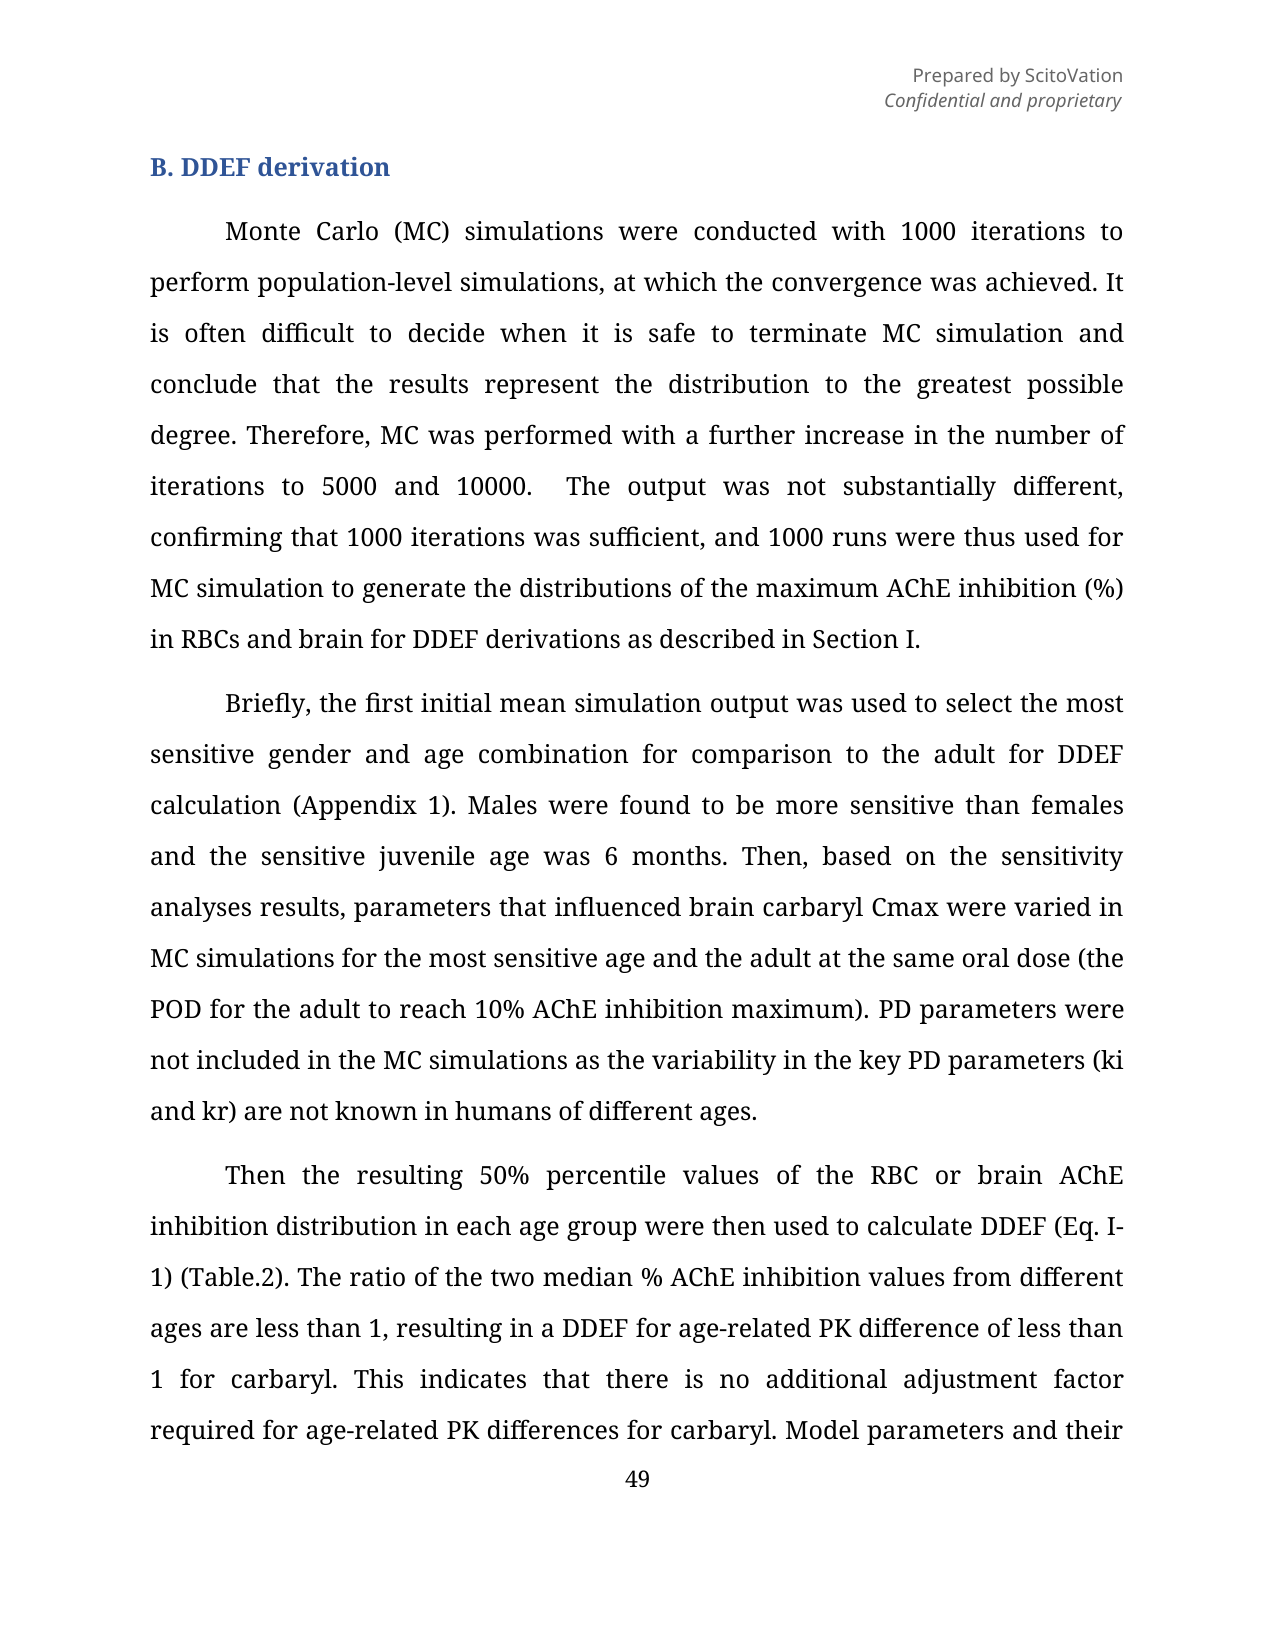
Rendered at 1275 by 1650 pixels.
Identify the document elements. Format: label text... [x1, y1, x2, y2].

text Briefly, the first initial mean simulation output was used to select the most sensitive gender and age combination for comparison to the adult for DDEF calculation (Appendix 1). Males were found to be more sensitive than females and the sensitive juvenile age was 6 months. Then, based on the sensitivity analyses results, parameters that influenced brain carbaryl Cmax were varied in MC simulations for the most sensitive age and the adult at the same oral dose (the POD for the adult to reach 10% AChE inhibition maximum). PD parameters were not included in the MC simulations as the variability in the key PD parameters (ki and kr) are not known in humans of different ages. [150, 685, 1125, 1128]
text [150, 1157, 1125, 1447]
text B. DDEF derivation [150, 150, 1125, 184]
text Monte Carlo (MC) simulations were conducted with 1000 iterations to perform population-level simulations, at which the convergence was achieved. It is often difficult to decide when it is safe to terminate MC simulation and conclude that the results represent the distribution to the greatest possible degree. Therefore, MC was performed with a further increase in the number of iterations to 5000 and 10000. The output was not substantially different, confirming that 1000 iterations was sufficient, and 1000 runs were thus used for MC simulation to generate the distributions of the maximum AChE inhibition (%) in RBCs and brain for DDEF derivations as described in Section I. [150, 213, 1125, 656]
